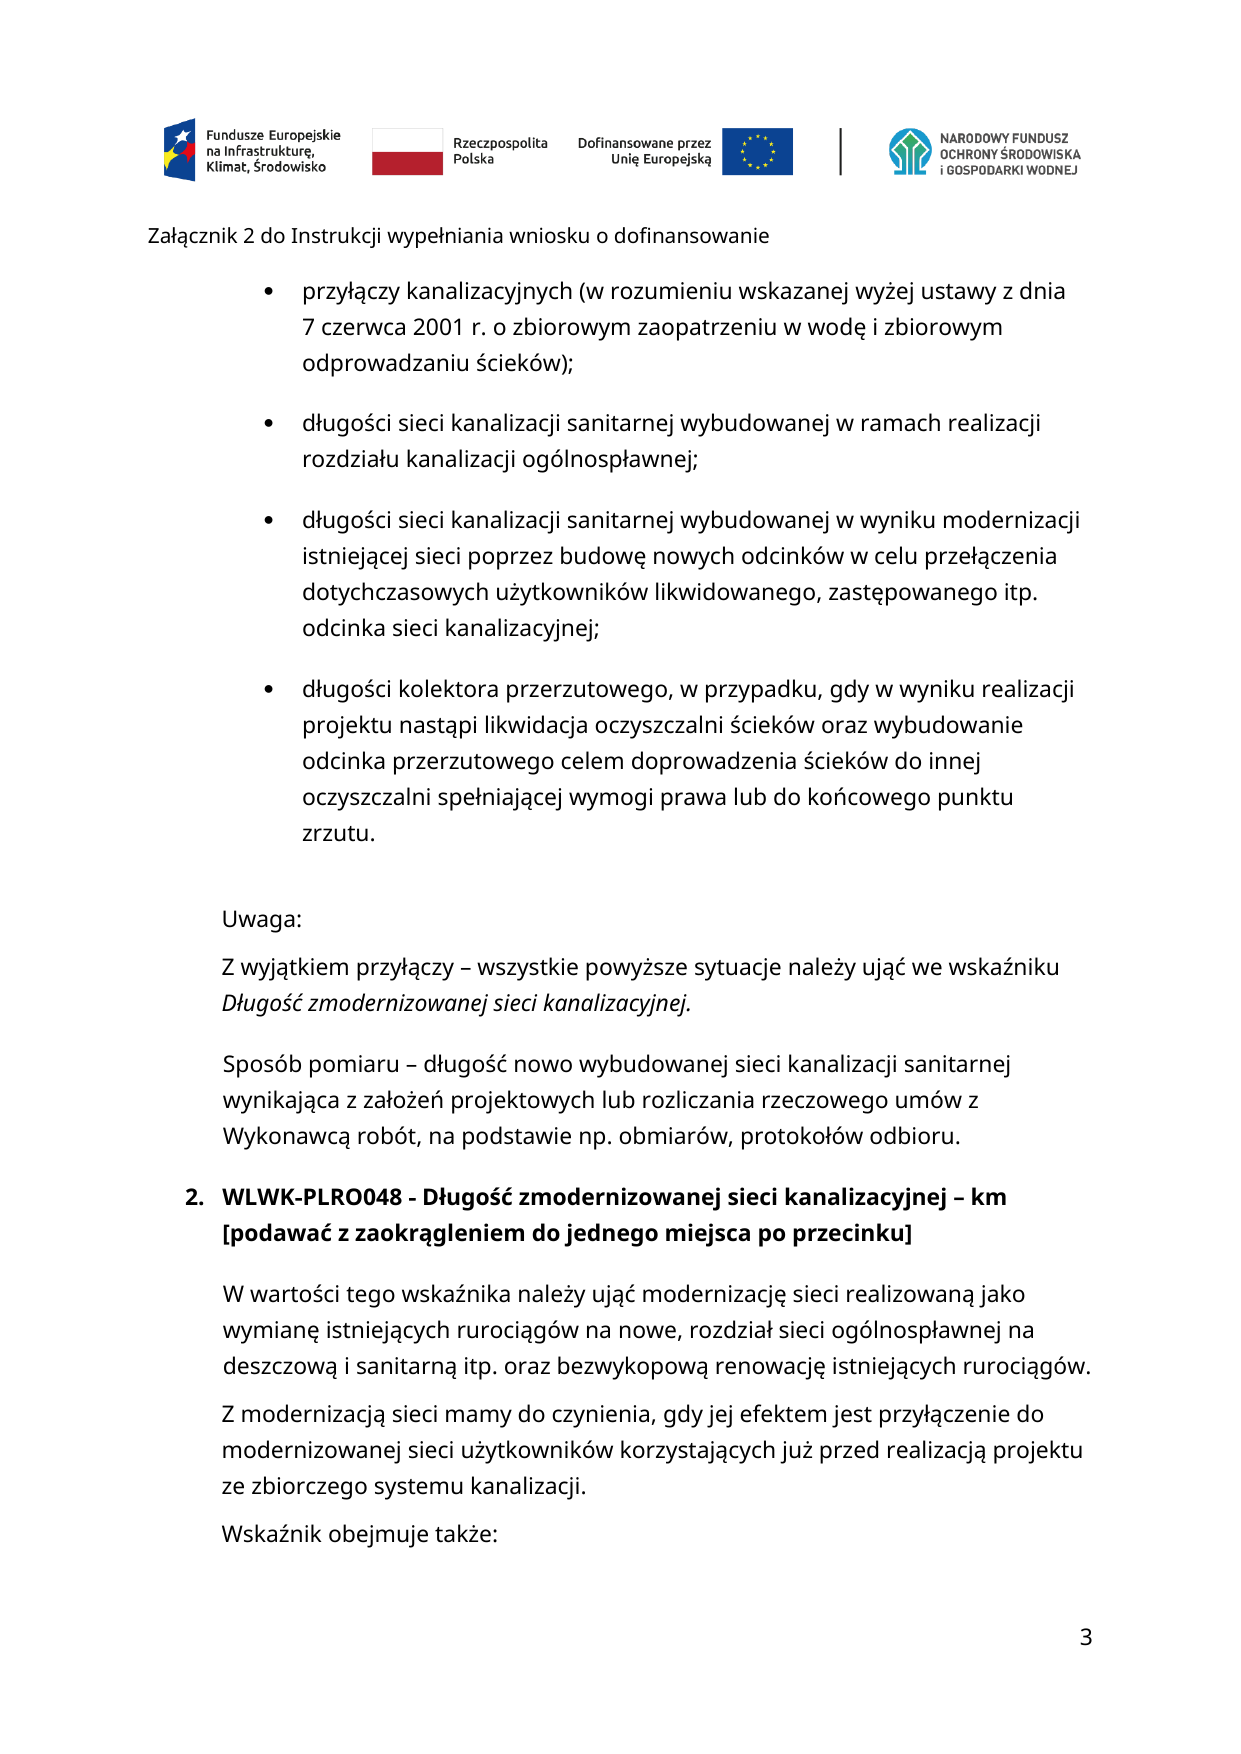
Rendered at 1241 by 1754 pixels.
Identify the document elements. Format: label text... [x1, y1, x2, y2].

text Z wyjątkiem przyłączy – wszystkie powyższe sytuacje należy ująć we wskaźniku Długość zmodernizowanej sieci kanalizacyjnej. [221, 951, 1093, 1018]
list Sposób pomiaru – długość nowo wybudowanej sieci kanalizacji sanitarnej wynikająca z założeń projektowych lub rozliczania rzeczowego umów z Wykonawcą robót, na podstawie np. obmiarów, protokołów odbioru. [223, 1048, 1093, 1151]
text Uwaga: [221, 903, 1093, 934]
list przyłączy kanalizacyjnych (w rozumieniu wskazanej wyżej ustawy z dnia 7 czerwca 2001 r. o zbiorowym zaopatrzeniu w wodę i zbiorowym odprowadzaniu ścieków); [264, 274, 1093, 378]
list długości kolektora przerzutowego, w przypadku, gdy w wyniku realizacji projektu nastąpi likwidacja oczyszczalni ścieków oraz wybudowanie odcinka przerzutowego celem doprowadzenia ścieków do innej oczyszczalni spełniającej wymogi prawa lub do końcowego punktu zrzutu. [264, 673, 1093, 848]
picture [147, 102, 1093, 197]
list W wartości tego wskaźnika należy ująć modernizację sieci realizowaną jako wymianę istniejących rurociągów na nowe, rozdział sieci ogólnospławnej na deszczową i sanitarną itp. oraz bezwykopową renowację istniejących rurociągów. [223, 1278, 1093, 1381]
list WLWK‐PLRO048 ‐ Długość zmodernizowanej sieci kanalizacyjnej – km [podawać z zaokrągleniem do jednego miejsca po przecinku] [185, 1181, 1093, 1248]
text Wskaźnik obejmuje także: [148, 1518, 1093, 1549]
text Z modernizacją sieci mamy do czynienia, gdy jej efektem jest przyłączenie do modernizowanej sieci użytkowników korzystających już przed realizacją projektu ze zbiorczego systemu kanalizacji. [221, 1398, 1093, 1501]
list długości sieci kanalizacji sanitarnej wybudowanej w wyniku modernizacji istniejącej sieci poprzez budowę nowych odcinków w celu przełączenia dotychczasowych użytkowników likwidowanego, zastępowanego itp. odcinka sieci kanalizacyjnej; [264, 504, 1093, 643]
list długości sieci kanalizacji sanitarnej wybudowanej w ramach realizacji rozdziału kanalizacji ogólnospławnej; [264, 407, 1093, 474]
